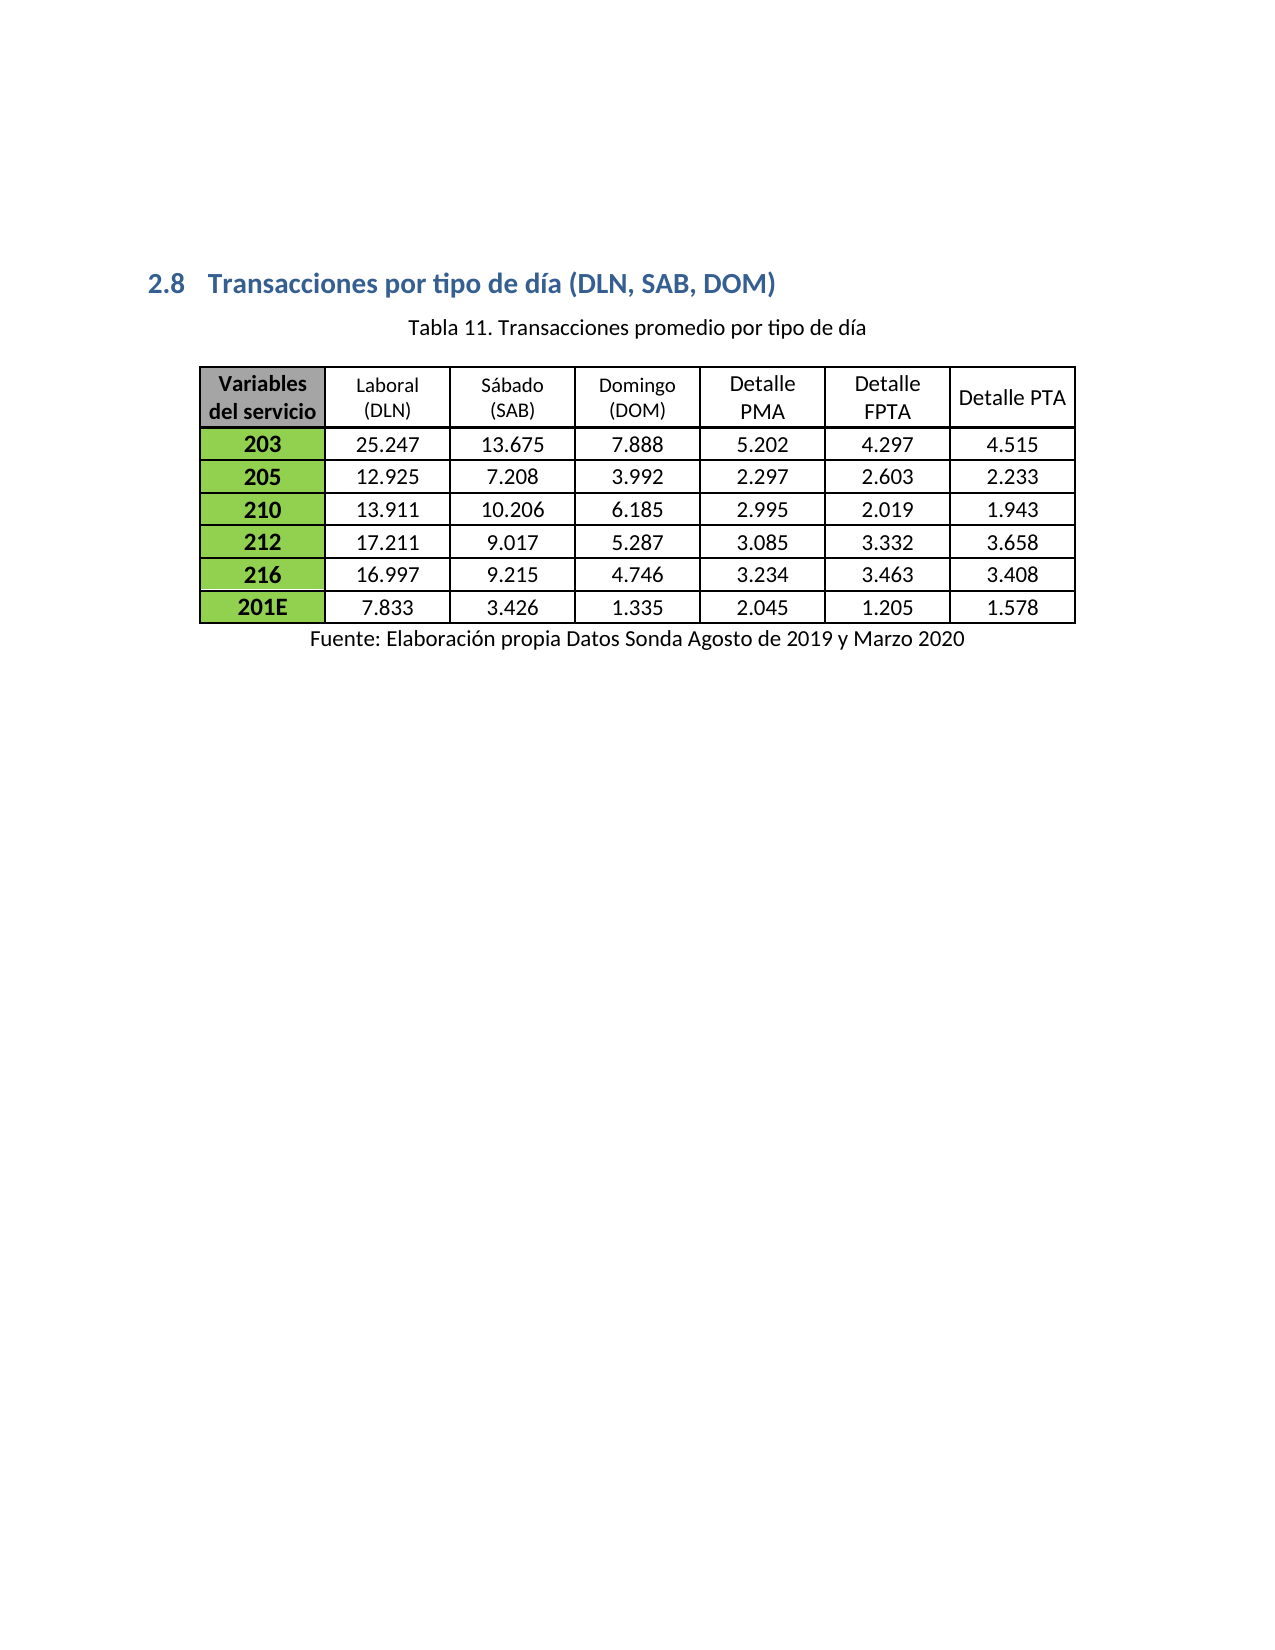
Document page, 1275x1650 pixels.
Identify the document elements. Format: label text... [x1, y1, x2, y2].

table_cell 1.205 [826, 592, 949, 622]
table_cell 2.995 [701, 494, 824, 524]
table_cell 2.233 [951, 461, 1074, 492]
subtitle Transacciones por tipo de día (DLN, SAB, DOM) [148, 265, 1127, 301]
table_cell 5.202 [701, 429, 824, 459]
table_cell 9.017 [451, 526, 574, 557]
table_cell 7.208 [451, 461, 574, 492]
table_header Detalle PTA [951, 368, 1074, 426]
table_cell 12.925 [326, 461, 449, 492]
table_cell 3.234 [701, 559, 824, 589]
table_cell 9.215 [451, 559, 574, 589]
table_cell 4.515 [951, 429, 1074, 459]
table_cell 4.297 [826, 429, 949, 459]
table_cell 4.746 [576, 559, 699, 589]
table_cell 2.297 [701, 461, 824, 492]
table_header Sábado (SAB) [451, 368, 574, 426]
table_cell 2.019 [826, 494, 949, 524]
table_cell 10.206 [451, 494, 574, 524]
table_cell 210 [201, 494, 324, 524]
table_cell 3.085 [701, 526, 824, 557]
table_header Variables del servicio [201, 368, 324, 426]
table_header Detalle FPTA [826, 368, 949, 426]
table_cell 13.911 [326, 494, 449, 524]
table_cell 1.578 [951, 592, 1074, 622]
table_cell 17.211 [326, 526, 449, 557]
table_header Laboral (DLN) [326, 368, 449, 426]
table_cell 13.675 [451, 429, 574, 459]
text Fuente: Elaboración propia Datos Sonda Agosto de 2019 y Marzo 2020 [148, 624, 1127, 652]
table_header Domingo (DOM) [576, 368, 699, 426]
table_cell 2.045 [701, 592, 824, 622]
table_cell 7.833 [326, 592, 449, 622]
table_cell 5.287 [576, 526, 699, 557]
table_cell 216 [201, 559, 324, 589]
table_cell 2.603 [826, 461, 949, 492]
table_cell 203 [201, 429, 324, 459]
table_cell 3.332 [826, 526, 949, 557]
table_cell 3.992 [576, 461, 699, 492]
table_cell 7.888 [576, 429, 699, 459]
table_cell 205 [201, 461, 324, 492]
table_cell 25.247 [326, 429, 449, 459]
table_cell 3.426 [451, 592, 574, 622]
table_cell 3.463 [826, 559, 949, 589]
table_cell 1.943 [951, 494, 1074, 524]
table_cell 201E [201, 592, 324, 622]
table_cell 16.997 [326, 559, 449, 589]
table_cell 3.408 [951, 559, 1074, 589]
table_cell 3.658 [951, 526, 1074, 557]
table_cell 212 [201, 526, 324, 557]
table_header Detalle PMA [701, 368, 824, 426]
table_cell 1.335 [576, 592, 699, 622]
table_cell 6.185 [576, 494, 699, 524]
